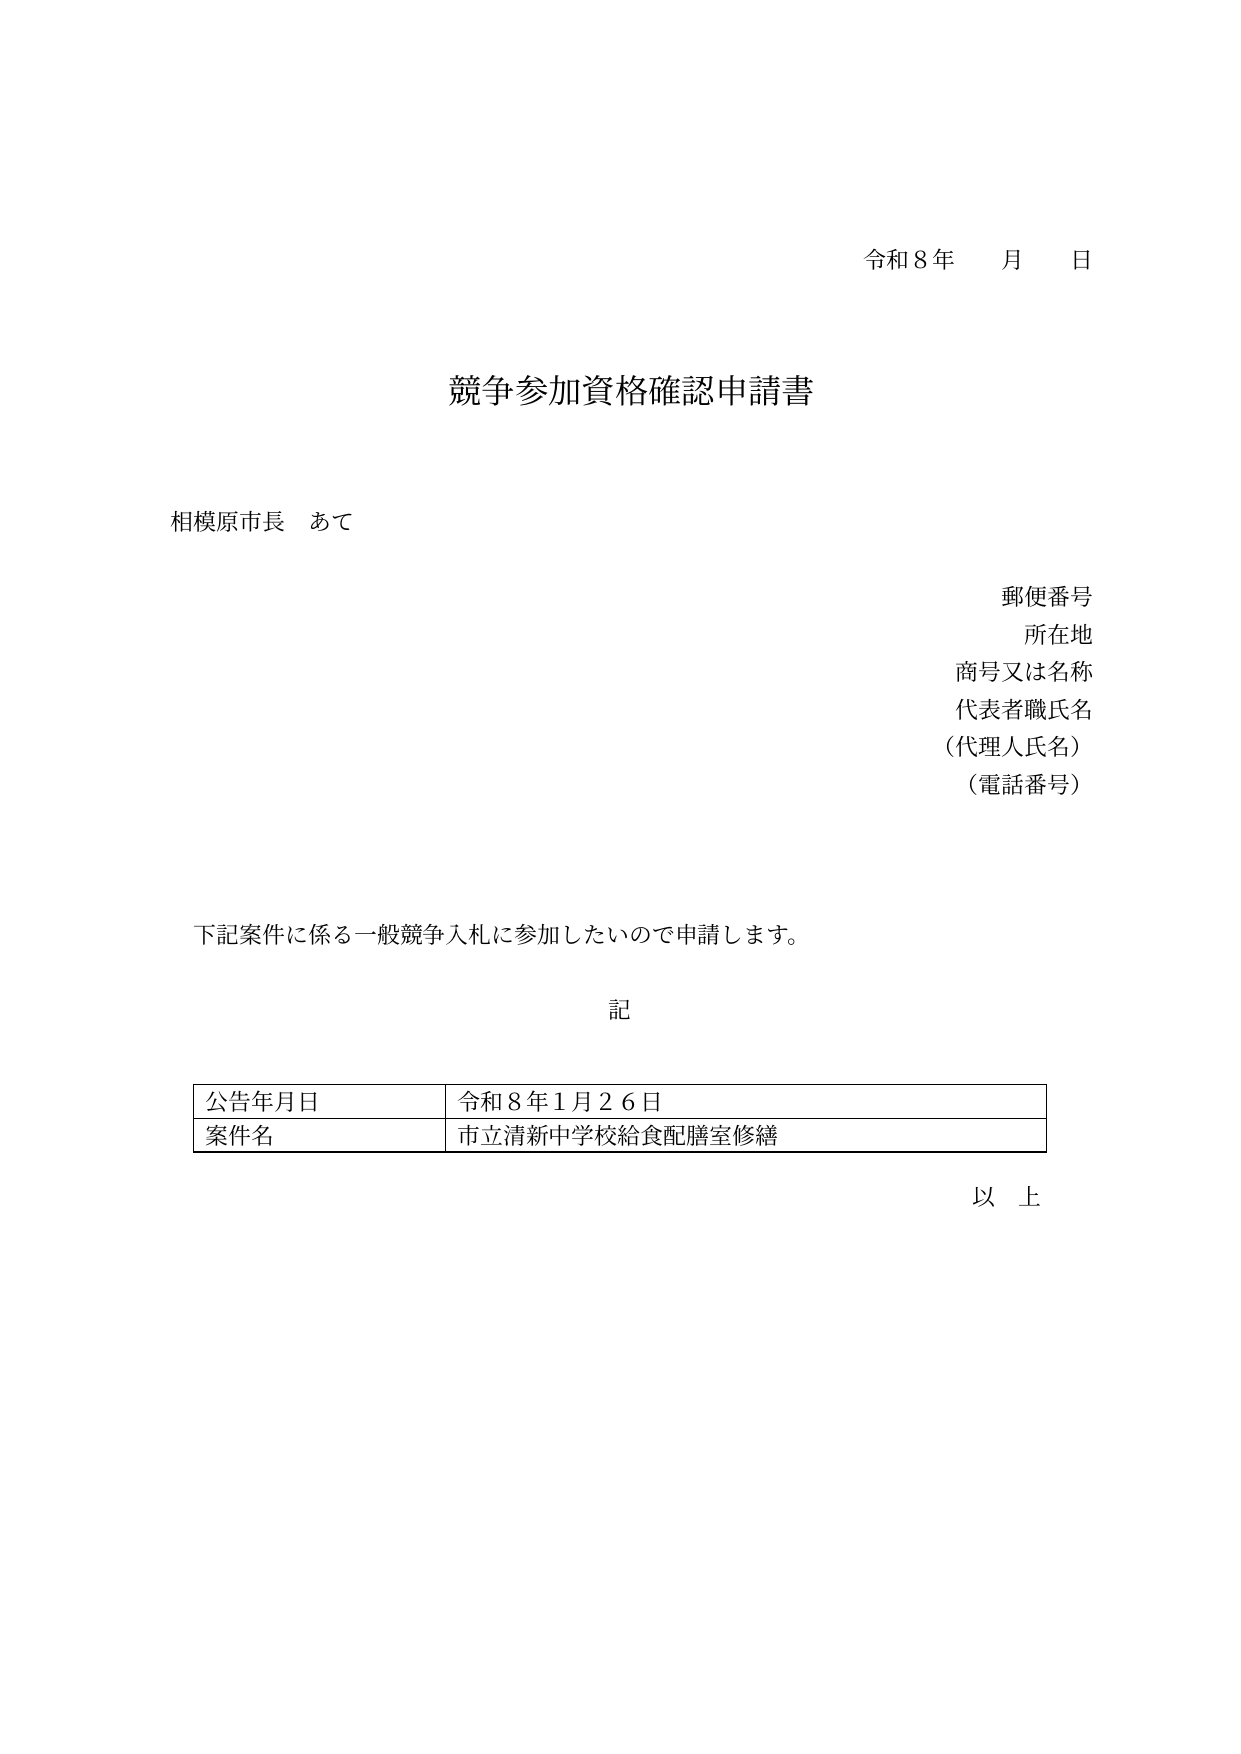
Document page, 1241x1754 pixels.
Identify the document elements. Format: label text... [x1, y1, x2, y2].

text 商号又は名称 [171, 652, 1092, 689]
text 代表者職氏名 [171, 689, 1092, 727]
text 下記案件に係る一般競争入札に参加したいので申請します。 [171, 914, 1092, 952]
text 以 上 [148, 1177, 1092, 1214]
text 令和８年 月 日 [148, 239, 1092, 277]
table_header 令和８年１月２６日 [446, 1085, 1046, 1117]
text （電話番号） [171, 764, 1092, 802]
text 所在地 [171, 614, 1092, 652]
table_cell 市立清新中学校給食配膳室修繕 [446, 1119, 1046, 1151]
table_header 公告年月日 [194, 1085, 445, 1117]
text 郵便番号 [171, 577, 1092, 614]
text 相模原市長 あて [171, 502, 1092, 539]
subtitle 記 [148, 989, 1092, 1027]
text （代理人氏名） [171, 727, 1092, 764]
text 競争参加資格確認申請書 [171, 352, 1092, 427]
table_cell 案件名 [194, 1119, 445, 1151]
